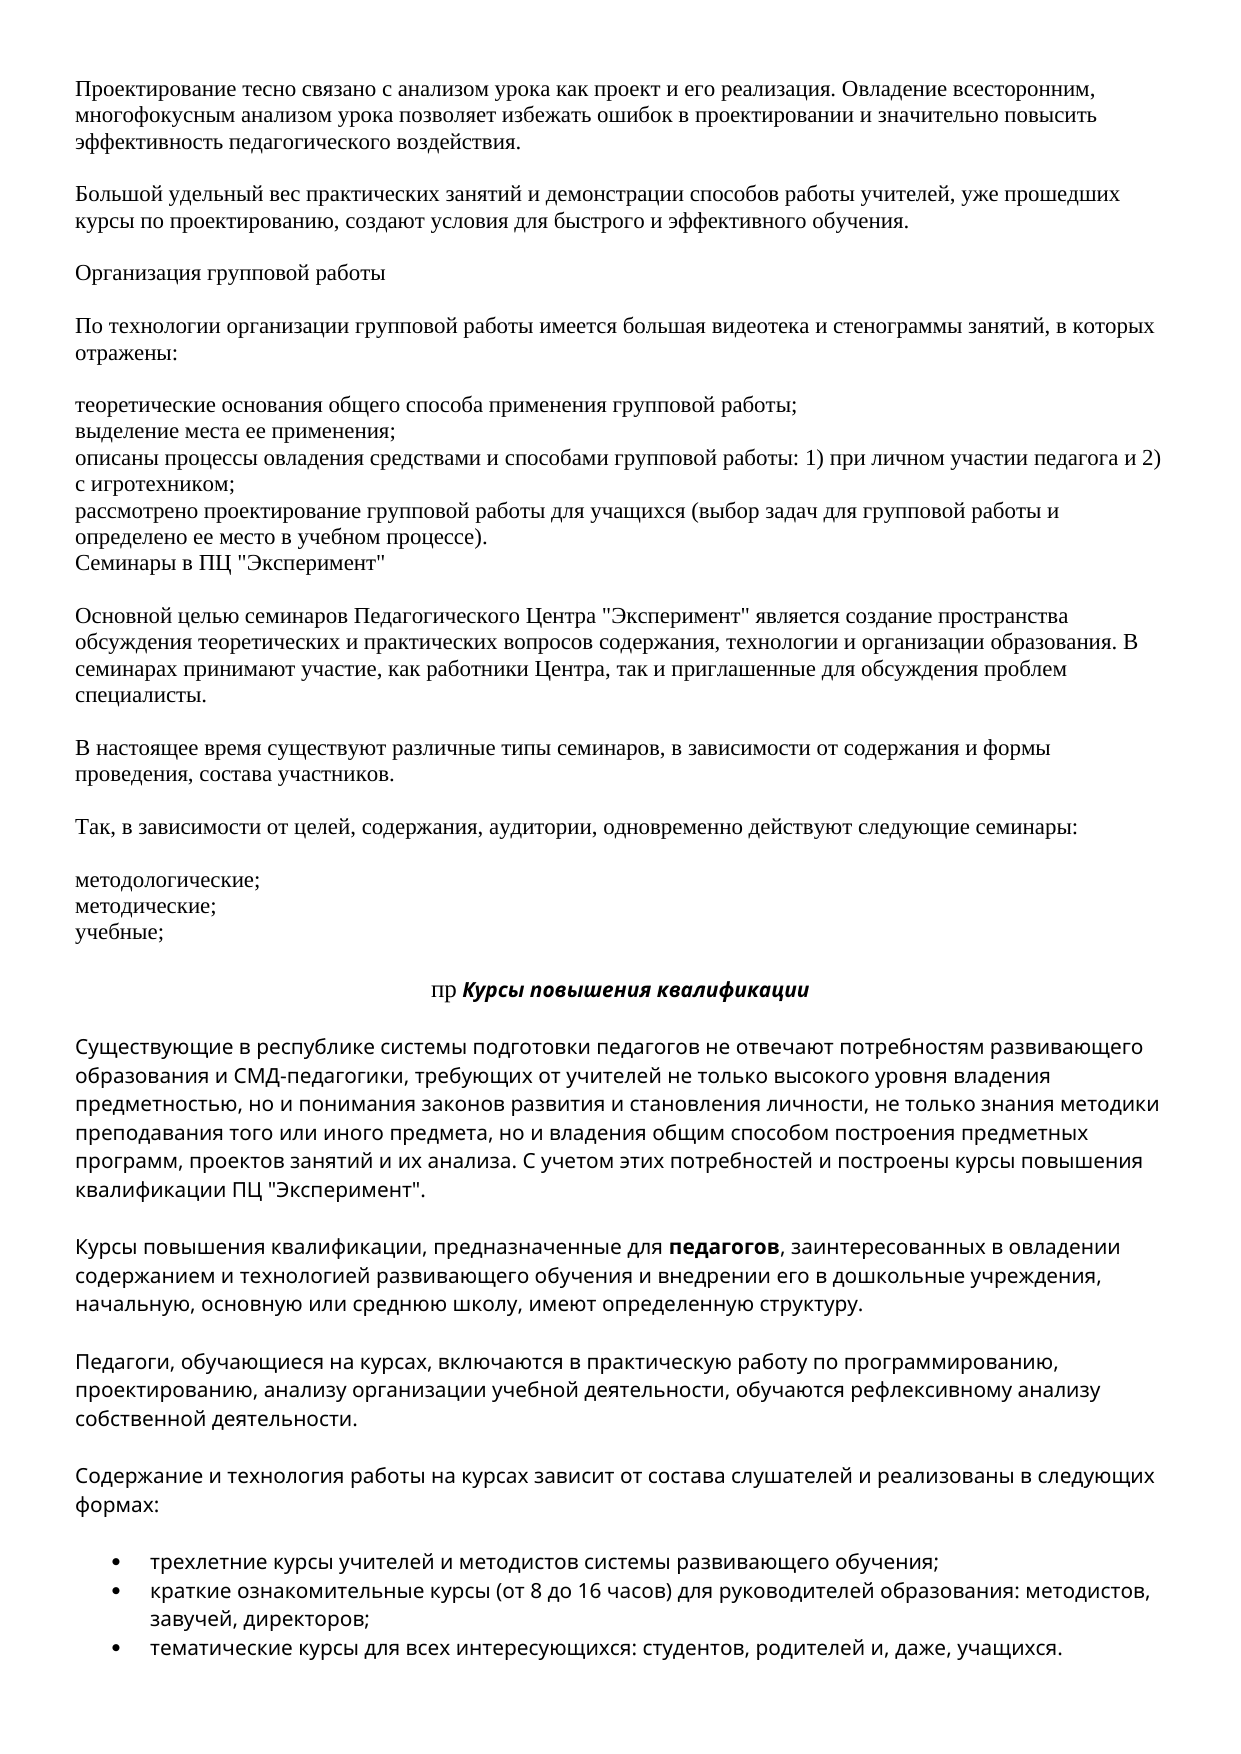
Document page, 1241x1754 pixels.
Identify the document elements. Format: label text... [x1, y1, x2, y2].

text По технологии организации групповой работы имеется большая видеотека и стенограммы занятий, в которых отражены: [75, 312, 1165, 365]
text Семинары в ПЦ "Эксперимент" [75, 549, 1165, 576]
text Курсы повышения квалификации, предназначенные для педагогов, заинтересованных в овладении содержанием и технологией развивающего обучения и внедрении его в дошкольные учреждения, начальную, основную или среднюю школу, имеют определенную структуру. [75, 1232, 1165, 1318]
text Организация групповой работы [75, 259, 1165, 286]
text методологические; [75, 866, 1165, 892]
text теоретические основания общего способа применения групповой работы; [75, 391, 1165, 418]
list краткие ознакомительные курсы (от 8 до 16 часов) для руководителей образования: методистов, завучей, директоров; [112, 1576, 1165, 1633]
text Основной целью семинаров Педагогического Центра "Эксперимент" является создание пространства обсуждения теоретических и практических вопросов содержания, технологии и организации образования. В семинарах принимают участие, как работники Центра, так и приглашенные для обсуждения проблем специалисты. [75, 602, 1165, 707]
text пр Курсы повышения квалификации [75, 974, 1165, 1003]
text Проектирование тесно связано с анализом урока как проект и его реализация. Овладение всесторонним, многофокусным анализом урока позволяет избежать ошибок в проектировании и значительно повысить эффективность педагогического воздействия. [75, 75, 1165, 154]
text учебные; [75, 918, 1165, 945]
text Большой удельный вес практических занятий и демонстрации способов работы учителей, уже прошедших курсы по проектированию, создают условия для быстрого и эффективного обучения. [75, 180, 1165, 233]
text Педагоги, обучающиеся на курсах, включаются в практическую работу по программированию, проектированию, анализу организации учебной деятельности, обучаются рефлексивному анализу собственной деятельности. [75, 1347, 1165, 1432]
text Содержание и технология работы на курсах зависит от состава слушателей и реализованы в следующих формах: [75, 1461, 1165, 1518]
text Так, в зависимости от целей, содержания, аудитории, одновременно действуют следующие семинары: [75, 813, 1165, 839]
list тематические курсы для всех интересующихся: студентов, родителей и, даже, учащихся. [112, 1633, 1165, 1661]
text рассмотрено проектирование групповой работы для учащихся (выбор задач для групповой работы и определено ее место в учебном процессе). [75, 497, 1165, 549]
text методические; [75, 892, 1165, 918]
text выделение места ее применения; [75, 418, 1165, 444]
list трехлетние курсы учителей и методистов системы развивающего обучения; [112, 1547, 1165, 1576]
text Существующие в республике системы подготовки педагогов не отвечают потребностям развивающего образования и СМД-педагогики, требующих от учителей не только высокого уровня владения предметностью, но и понимания законов развития и становления личности, не только знания методики преподавания того или иного предмета, но и владения общим способом построения предметных программ, проектов занятий и их анализа. С учетом этих потребностей и построены курсы повышения квалификации ПЦ "Эксперимент". [75, 1032, 1165, 1203]
text описаны процессы овладения средствами и способами групповой работы: 1) при личном участии педагога и 2) с игротехником; [75, 444, 1165, 497]
text В настоящее время существуют различные типы семинаров, в зависимости от содержания и формы проведения, состава участников. [75, 734, 1165, 787]
